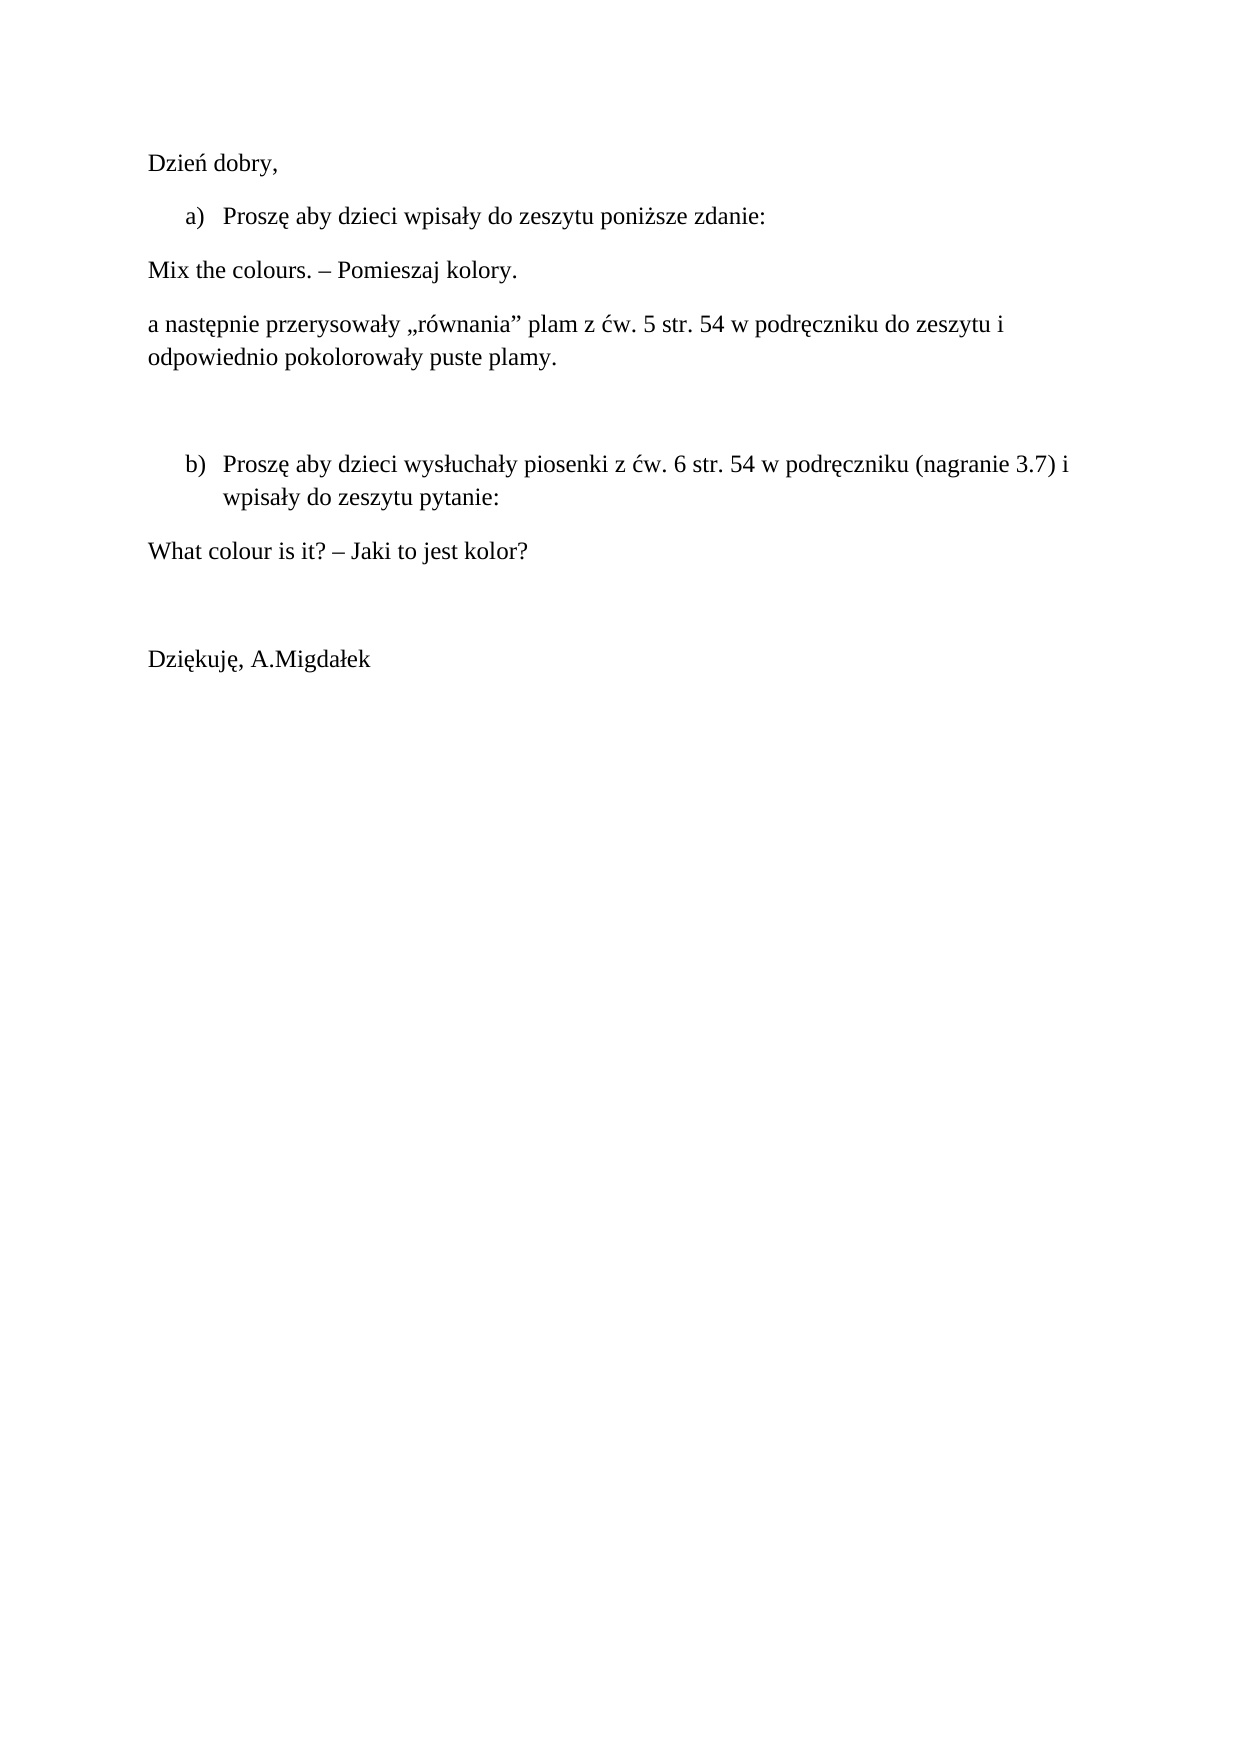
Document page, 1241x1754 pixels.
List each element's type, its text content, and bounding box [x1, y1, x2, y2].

text Dziękuję, A.Migdałek [148, 644, 1093, 672]
text a następnie przerysowały „równania” plam z ćw. 5 str. 54 w podręczniku do zeszytu i odpowiednio pokolorowały puste plamy. [148, 309, 1093, 371]
text Mix the colours. – Pomieszaj kolory. [148, 255, 1093, 284]
text Dzień dobry, [148, 148, 1093, 176]
list Proszę aby dzieci wysłuchały piosenki z ćw. 6 str. 54 w podręczniku (nagranie 3.7) i wpisały do zeszytu pytanie: [185, 449, 1093, 511]
list Proszę aby dzieci wpisały do zeszytu poniższe zdanie: [185, 201, 1093, 230]
text What colour is it? – Jaki to jest kolor? [148, 536, 1093, 565]
